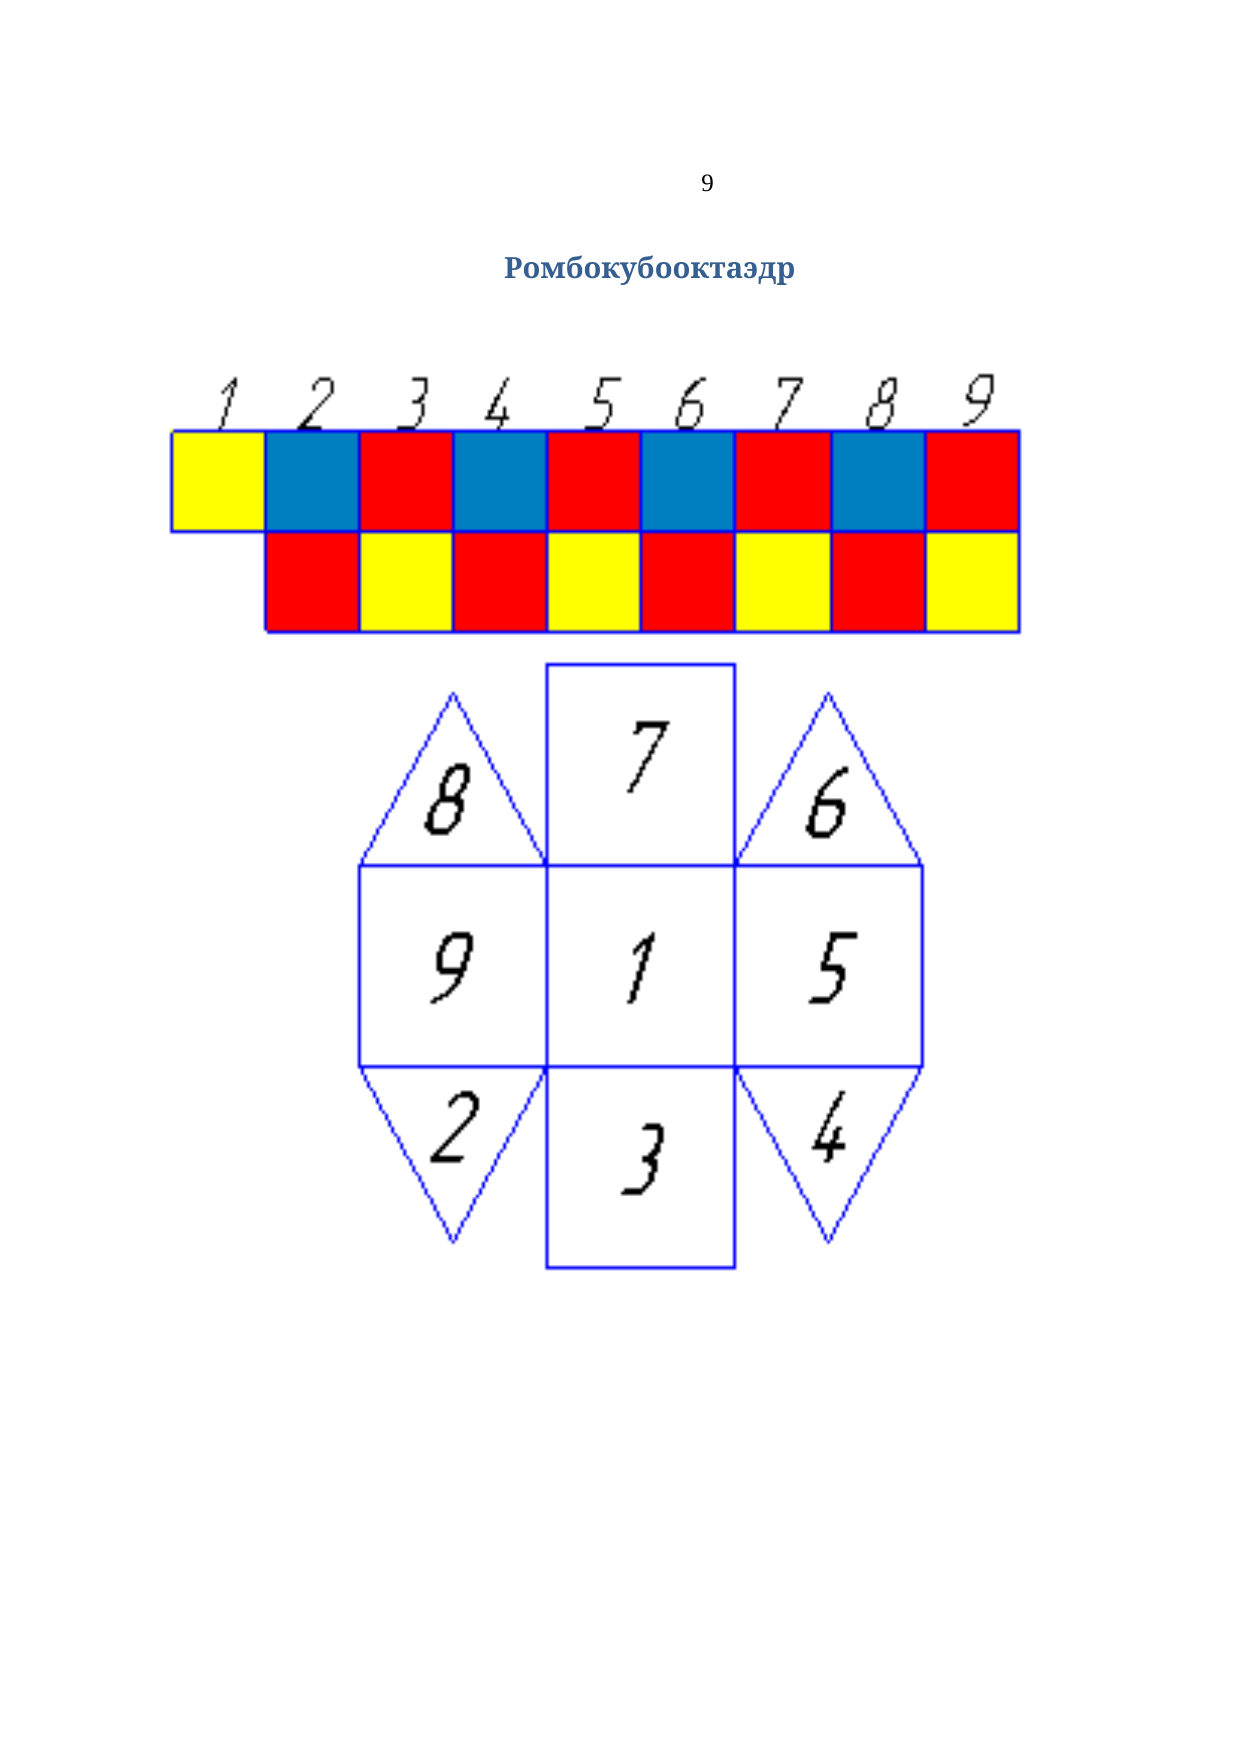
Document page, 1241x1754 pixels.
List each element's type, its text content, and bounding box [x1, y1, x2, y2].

subtitle Ромбокубооктаэдр [148, 252, 1152, 285]
picture [147, 343, 1058, 1303]
subtitle 9 [148, 168, 1152, 197]
